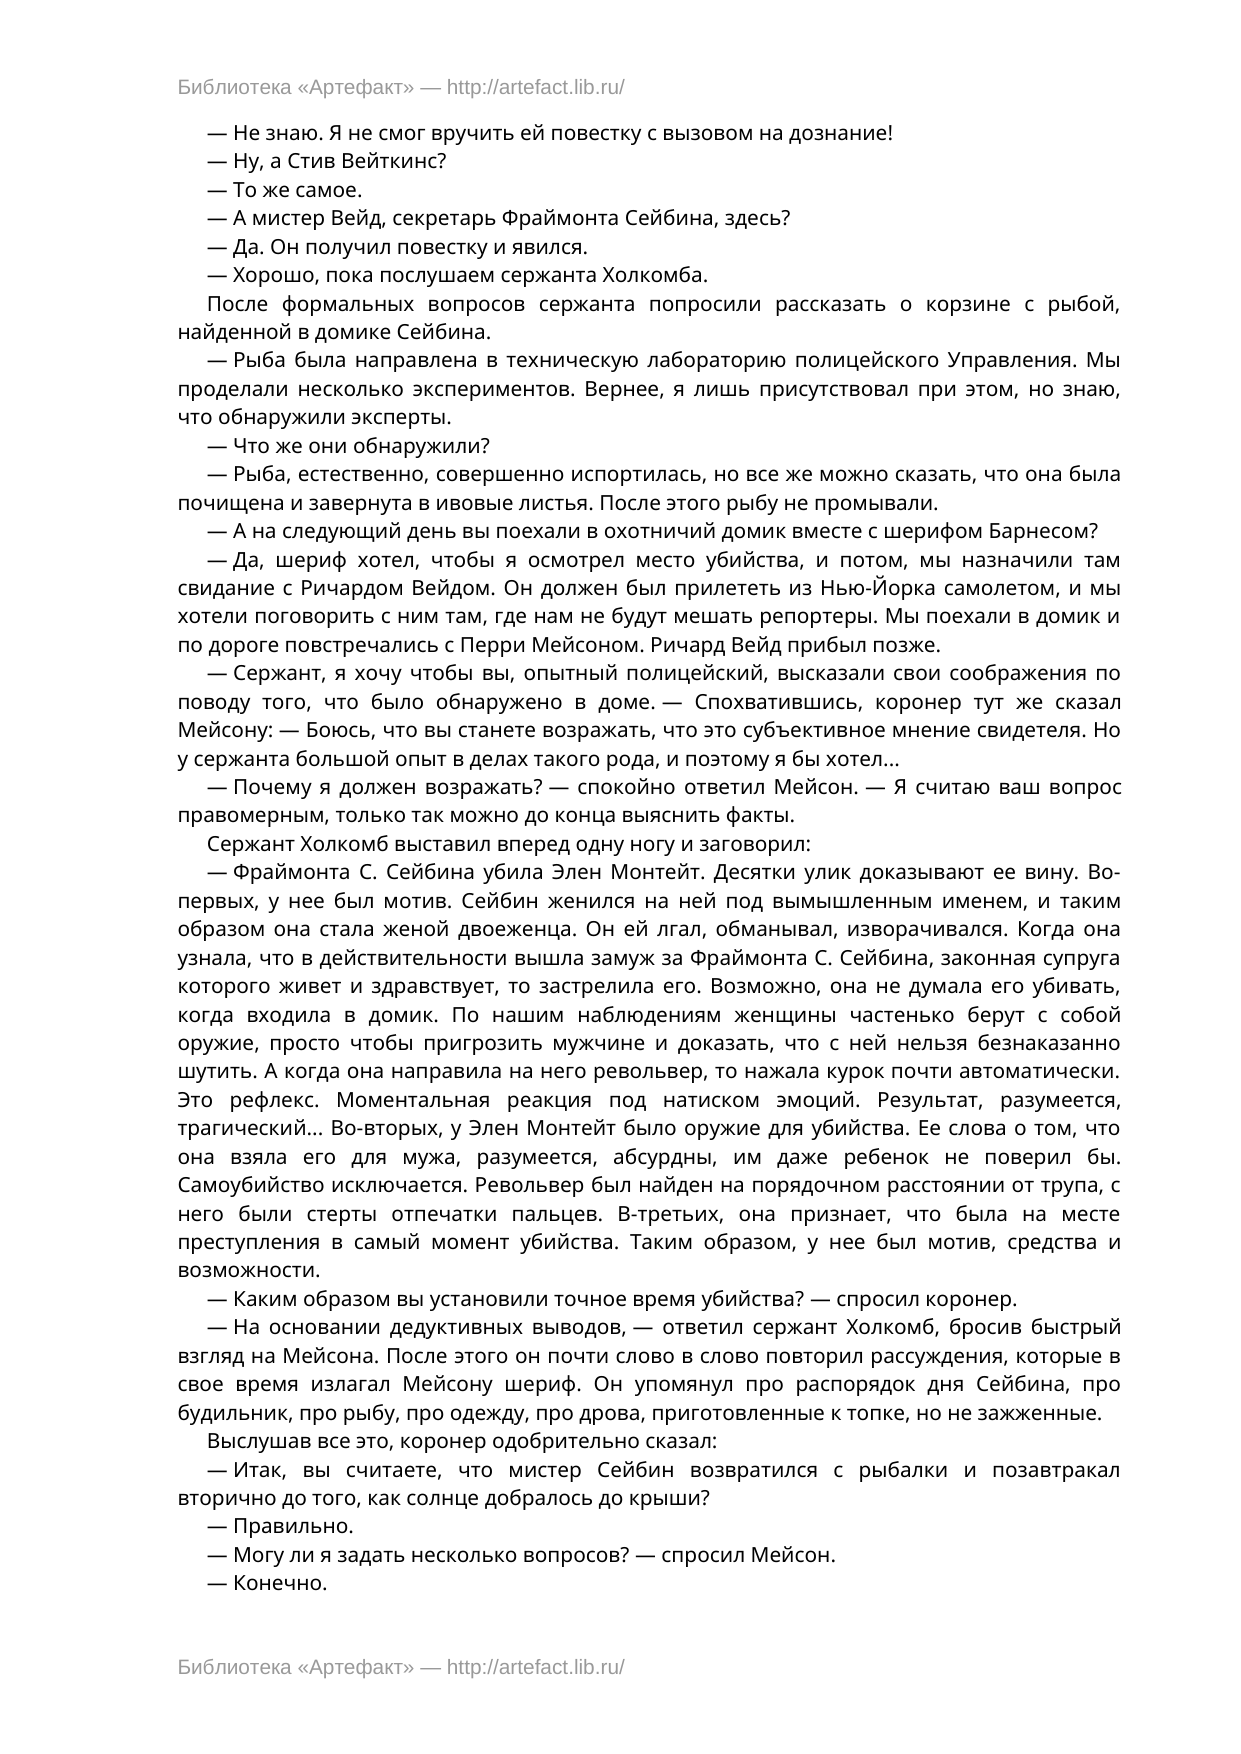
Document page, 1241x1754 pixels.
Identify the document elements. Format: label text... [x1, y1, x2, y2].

text — Да. Он получил повестку и явился. [177, 232, 1122, 260]
text — Сержант, я хочу чтобы вы, опытный полицейский, высказали свои соображения по поводу того, что было обнаружено в доме. — Спохватившись, коронер тут же сказал Мейсону: — Боюсь, что вы станете возражать, что это субъективное мнение свидетеля. Но у сержанта большой опыт в делах такого рода, и поэтому я бы хотел... [177, 658, 1122, 772]
text Выслушав все это, коронер одобрительно сказал: [177, 1426, 1122, 1455]
text — Правильно. [177, 1512, 1122, 1540]
text — Не знаю. Я не смог вручить ей повестку с вызовом на дознание! [177, 118, 1122, 147]
text — А на следующий день вы поехали в охотничий домик вместе с шерифом Барнесом? [177, 516, 1122, 545]
text — Каким образом вы установили точное время убийства? — спросил коронер. [177, 1284, 1122, 1312]
text — Могу ли я задать несколько вопросов? — спросил Мейсон. [177, 1540, 1122, 1568]
text — Фраймонта С. Сейбина убила Элен Монтейт. Десятки улик доказывают ее вину. Во-первых, у нее был мотив. Сейбин женился на ней под вымышленным именем, и таким образом она стала женой двоеженца. Он ей лгал, обманывал, изворачивался. Когда она узнала, что в действительности вышла замуж за Фраймонта С. Сейбина, законная супруга которого живет и здравствует, то застрелила его. Возможно, она не думала его убивать, когда входила в домик. По нашим наблюдениям женщины частенько берут с собой оружие, просто чтобы пригрозить мужчине и доказать, что с ней нельзя безнаказанно шутить. А когда она направила на него револьвер, то нажала курок почти автоматически. Это рефлекс. Моментальная реакция под натиском эмоций. Результат, разумеется, трагический... Во-вторых, у Элен Монтейт было оружие для убийства. Ее слова о том, что она взяла его для мужа, разумеется, абсурдны, им даже ребенок не поверил бы. Самоубийство исключается. Револьвер был найден на порядочном расстоянии от трупа, с него были стерты отпечатки пальцев. В-третьих, она признает, что была на месте преступления в самый момент убийства. Таким образом, у нее был мотив, средства и возможности. [177, 857, 1122, 1284]
text Сержант Холкомб выставил вперед одну ногу и заговорил: [177, 829, 1122, 857]
text — Что же они обнаружили? [177, 431, 1122, 459]
text — Итак, вы считаете, что мистер Сейбин возвратился с рыбалки и позавтракал вторично до того, как солнце добралось до крыши? [177, 1455, 1122, 1512]
text — А мистер Вейд, секретарь Фраймонта Сейбина, здесь? [177, 203, 1122, 232]
text — Рыба была направлена в техническую лабораторию полицейского Управления. Мы проделали несколько экспериментов. Вернее, я лишь присутствовал при этом, но знаю, что обнаружили эксперты. [177, 346, 1122, 431]
text После формальных вопросов сержанта попросили рассказать о корзине с рыбой, найденной в домике Сейбина. [177, 289, 1122, 346]
text — На основании дедуктивных выводов, — ответил сержант Холкомб, бросив быстрый взгляд на Мейсона. После этого он почти слово в слово повторил рассуждения, которые в свое время излагал Мейсону шериф. Он упомянул про распорядок дня Сейбина, про будильник, про рыбу, про одежду, про дрова, приготовленные к топке, но не зажженные. [177, 1312, 1122, 1426]
text — То же самое. [177, 175, 1122, 203]
text — Да, шериф хотел, чтобы я осмотрел место убийства, и потом, мы назначили там свидание с Ричардом Вейдом. Он должен был прилететь из Нью-Йорка самолетом, и мы хотели поговорить с ним там, где нам не будут мешать репортеры. Мы поехали в домик и по дороге повстречались с Перри Мейсоном. Ричард Вейд прибыл позже. [177, 545, 1122, 658]
text — Конечно. [177, 1568, 1122, 1597]
text — Ну, а Стив Вейткинс? [177, 147, 1122, 175]
text — Рыба, естественно, совершенно испортилась, но все же можно сказать, что она была почищена и завернута в ивовые листья. После этого рыбу не промывали. [177, 459, 1122, 516]
text — Почему я должен возражать? — спокойно ответил Мейсон. — Я считаю ваш вопрос правомерным, только так можно до конца выяснить факты. [177, 772, 1122, 829]
text — Хорошо, пока послушаем сержанта Холкомба. [177, 260, 1122, 289]
